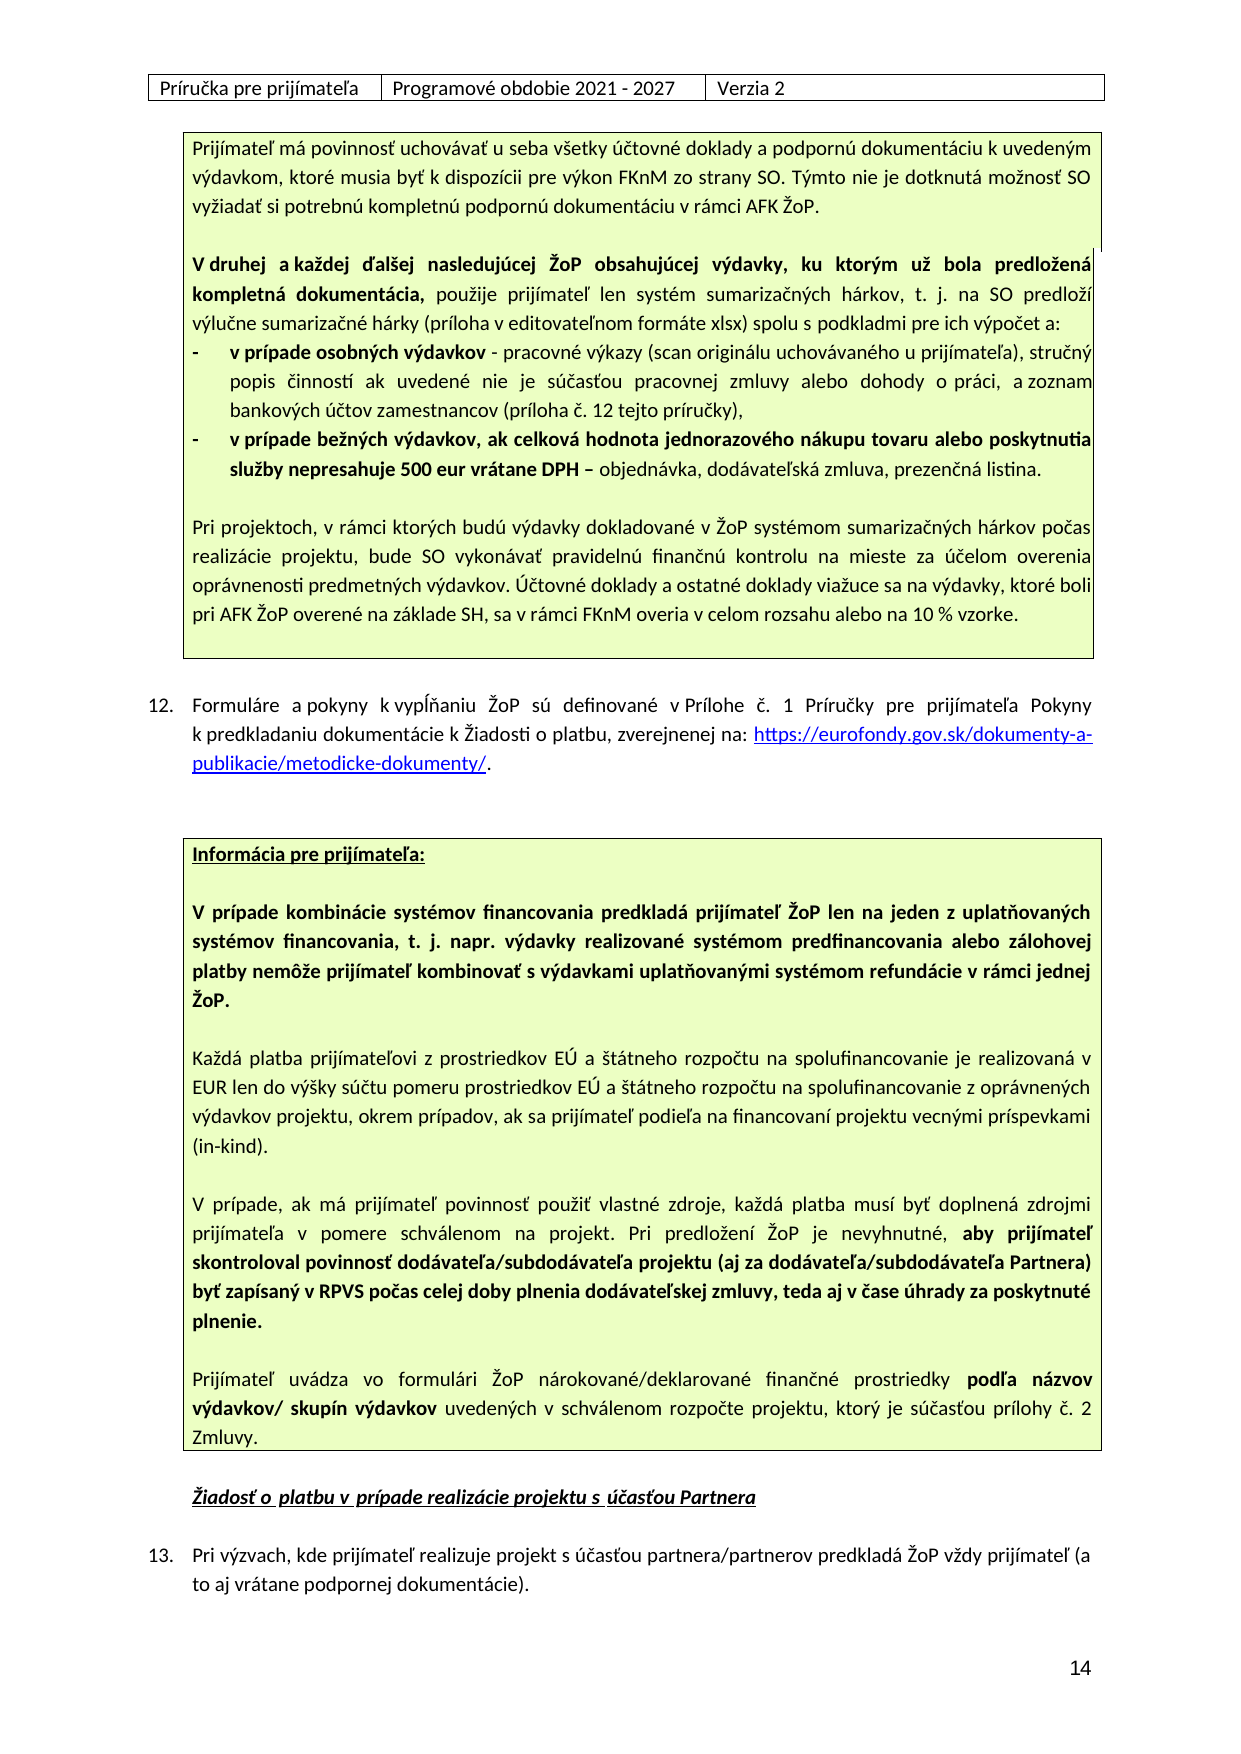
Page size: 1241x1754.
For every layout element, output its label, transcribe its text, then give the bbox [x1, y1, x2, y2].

list V druhej a každej ďalšej nasledujúcej ŽoP obsahujúcej výdavky, ku ktorým už bola predložená kompletná dokumentácia, použije prijímateľ len systém sumarizačných hárkov, t. j. na SO predloží výlučne sumarizačné hárky (príloha v editovateľnom formáte xlsx) spolu s podkladmi pre ich výpočet a: [184, 248, 1093, 335]
list Formuláre a pokyny k vypĺňaniu ŽoP sú definované v Prílohe č. 1 Príručky pre prijímateľa Pokyny k predkladaniu dokumentácie k Žiadosti o platbu, zverejnenej na: https://eurofondy.gov.sk/dokumenty-a-publikacie/metodicke-dokumenty/. [148, 692, 1093, 776]
text Žiadosť o platbu v prípade realizácie projektu s účasťou Partnera [148, 1484, 1093, 1509]
list Informácia pre prijímateľa: [184, 839, 1101, 867]
list Pri výzvach, kde prijímateľ realizuje projekt s účasťou partnera/partnerov predkladá ŽoP vždy prijímateľ (a to aj vrátane podpornej dokumentácie). [148, 1542, 1093, 1597]
list V prípade kombinácie systémov financovania predkladá prijímateľ ŽoP len na jeden z uplatňovaných systémov financovania, t. j. napr. výdavky realizované systémom predfinancovania alebo zálohovej platby nemôže prijímateľ kombinovať s výdavkami uplatňovanými systémom refundácie v rámci jednej ŽoP. [184, 896, 1101, 1012]
list V prípade, ak má prijímateľ povinnosť použiť vlastné zdroje, každá platba musí byť doplnená zdrojmi prijímateľa v pomere schválenom na projekt. Pri predložení ŽoP je nevyhnutné, aby prijímateľ skontroloval povinnosť dodávateľa/subdodávateľa projektu (aj za dodávateľa/subdodávateľa Partnera) byť zapísaný v RPVS počas celej doby plnenia dodávateľskej zmluvy, teda aj v čase úhrady za poskytnuté plnenie. [184, 1188, 1101, 1333]
list v prípade osobných výdavkov - pracovné výkazy (scan originálu uchovávaného u prijímateľa), stručný popis činností ak uvedené nie je súčasťou pracovnej zmluvy alebo dohody o práci, a zoznam bankových účtov zamestnancov (príloha č. 12 tejto príručky), [184, 336, 1093, 423]
list Pri projektoch, v rámci ktorých budú výdavky dokladované v ŽoP systémom sumarizačných hárkov počas realizácie projektu, bude SO vykonávať pravidelnú finančnú kontrolu na mieste za účelom overenia oprávnenosti predmetných výdavkov. Účtovné doklady a ostatné doklady viažuce sa na výdavky, ktoré boli pri AFK ŽoP overené na základe SH, sa v rámci FKnM overia v celom rozsahu alebo na 10 % vzorke. [184, 511, 1093, 627]
list v prípade bežných výdavkov, ak celková hodnota jednorazového nákupu tovaru alebo poskytnutia služby nepresahuje 500 eur vrátane DPH – objednávka, dodávateľská zmluva, prezenčná listina. [184, 423, 1093, 481]
list Prijímateľ uvádza vo formulári ŽoP nárokované/deklarované finančné prostriedky podľa názvov výdavkov/ skupín výdavkov uvedených v schválenom rozpočte projektu, ktorý je súčasťou prílohy č. 2 Zmluvy. [184, 1363, 1101, 1450]
list Každá platba prijímateľovi z prostriedkov EÚ a štátneho rozpočtu na spolufinancovanie je realizovaná v EUR len do výšky súčtu pomeru prostriedkov EÚ a štátneho rozpočtu na spolufinancovanie z oprávnených výdavkov projektu, okrem prípadov, ak sa prijímateľ podieľa na financovaní projektu vecnými príspevkami (in-kind). [184, 1042, 1101, 1158]
list Prijímateľ má povinnosť uchovávať u seba všetky účtovné doklady a podpornú dokumentáciu k uvedeným výdavkom, ktoré musia byť k dispozícii pre výkon FKnM zo strany SO. Týmto nie je dotknutá možnosť SO vyžiadať si potrebnú kompletnú podpornú dokumentáciu v rámci AFK ŽoP. [184, 133, 1101, 219]
